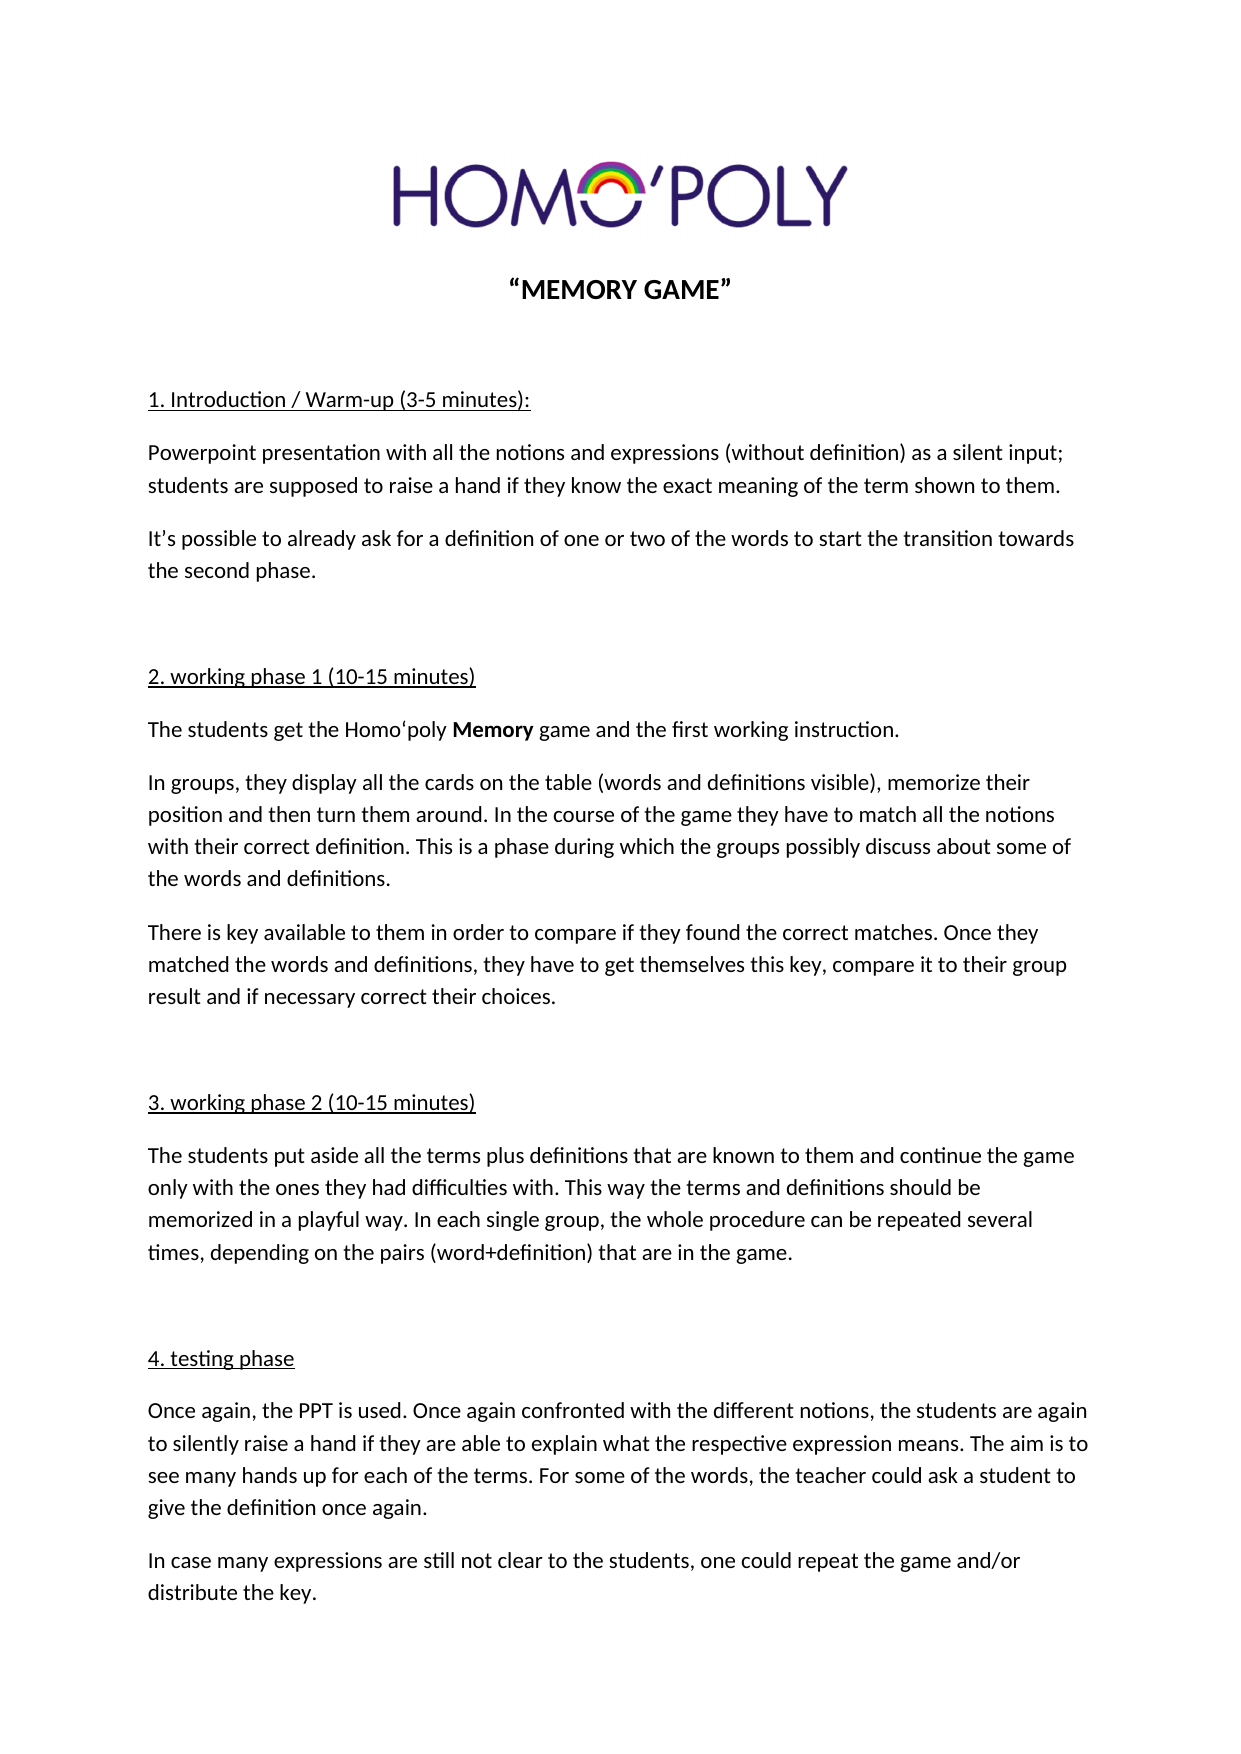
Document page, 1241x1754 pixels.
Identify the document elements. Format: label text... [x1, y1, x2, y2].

text Powerpoint presentation with all the notions and expressions (without definition) as a silent input; students are supposed to raise a hand if they know the exact meaning of the term shown to them. [148, 438, 1093, 499]
text In groups, they display all the cards on the table (words and definitions visible), memorize their position and then turn them around. In the course of the game they have to match all the notions with their correct definition. This is a phase during which the groups possibly discuss about some of the words and definitions. [148, 768, 1093, 893]
text The students put aside all the terms plus definitions that are known to them and continue the game only with the ones they had difficulties with. This way the terms and definitions should be memorized in a playful way. In each single group, the whole procedure can be repeated several times, depending on the pairs (word+definition) that are in the game. [148, 1141, 1093, 1266]
text 4. testing phase [148, 1344, 1093, 1372]
text There is key available to them in order to compare if they found the correct matches. Once they matched the words and definitions, they have to get themselves this key, compare it to their group result and if necessary correct their choices. [148, 918, 1093, 1010]
text In case many expressions are still not clear to the students, one could repeat the game and/or distribute the key. [148, 1546, 1093, 1606]
picture [376, 147, 864, 246]
text Once again, the PPT is used. Once again confronted with the different notions, the students are again to silently raise a hand if they are able to explain what the respective expression means. The aim is to see many hands up for each of the terms. For some of the words, the teacher could ask a student to give the definition once again. [148, 1397, 1093, 1521]
text 3. working phase 2 (10-15 minutes) [148, 1088, 1093, 1116]
text The students get the Homo‘poly Memory game and the first working instruction. [148, 715, 1093, 743]
text 2. working phase 1 (10-15 minutes) [148, 662, 1093, 690]
text It’s possible to already ask for a definition of one or two of the words to start the transition towards the second phase. [148, 524, 1093, 584]
text 1. Introduction / Warm-up (3-5 minutes): [148, 386, 1093, 413]
text “MEMORY GAME” [148, 271, 1093, 306]
